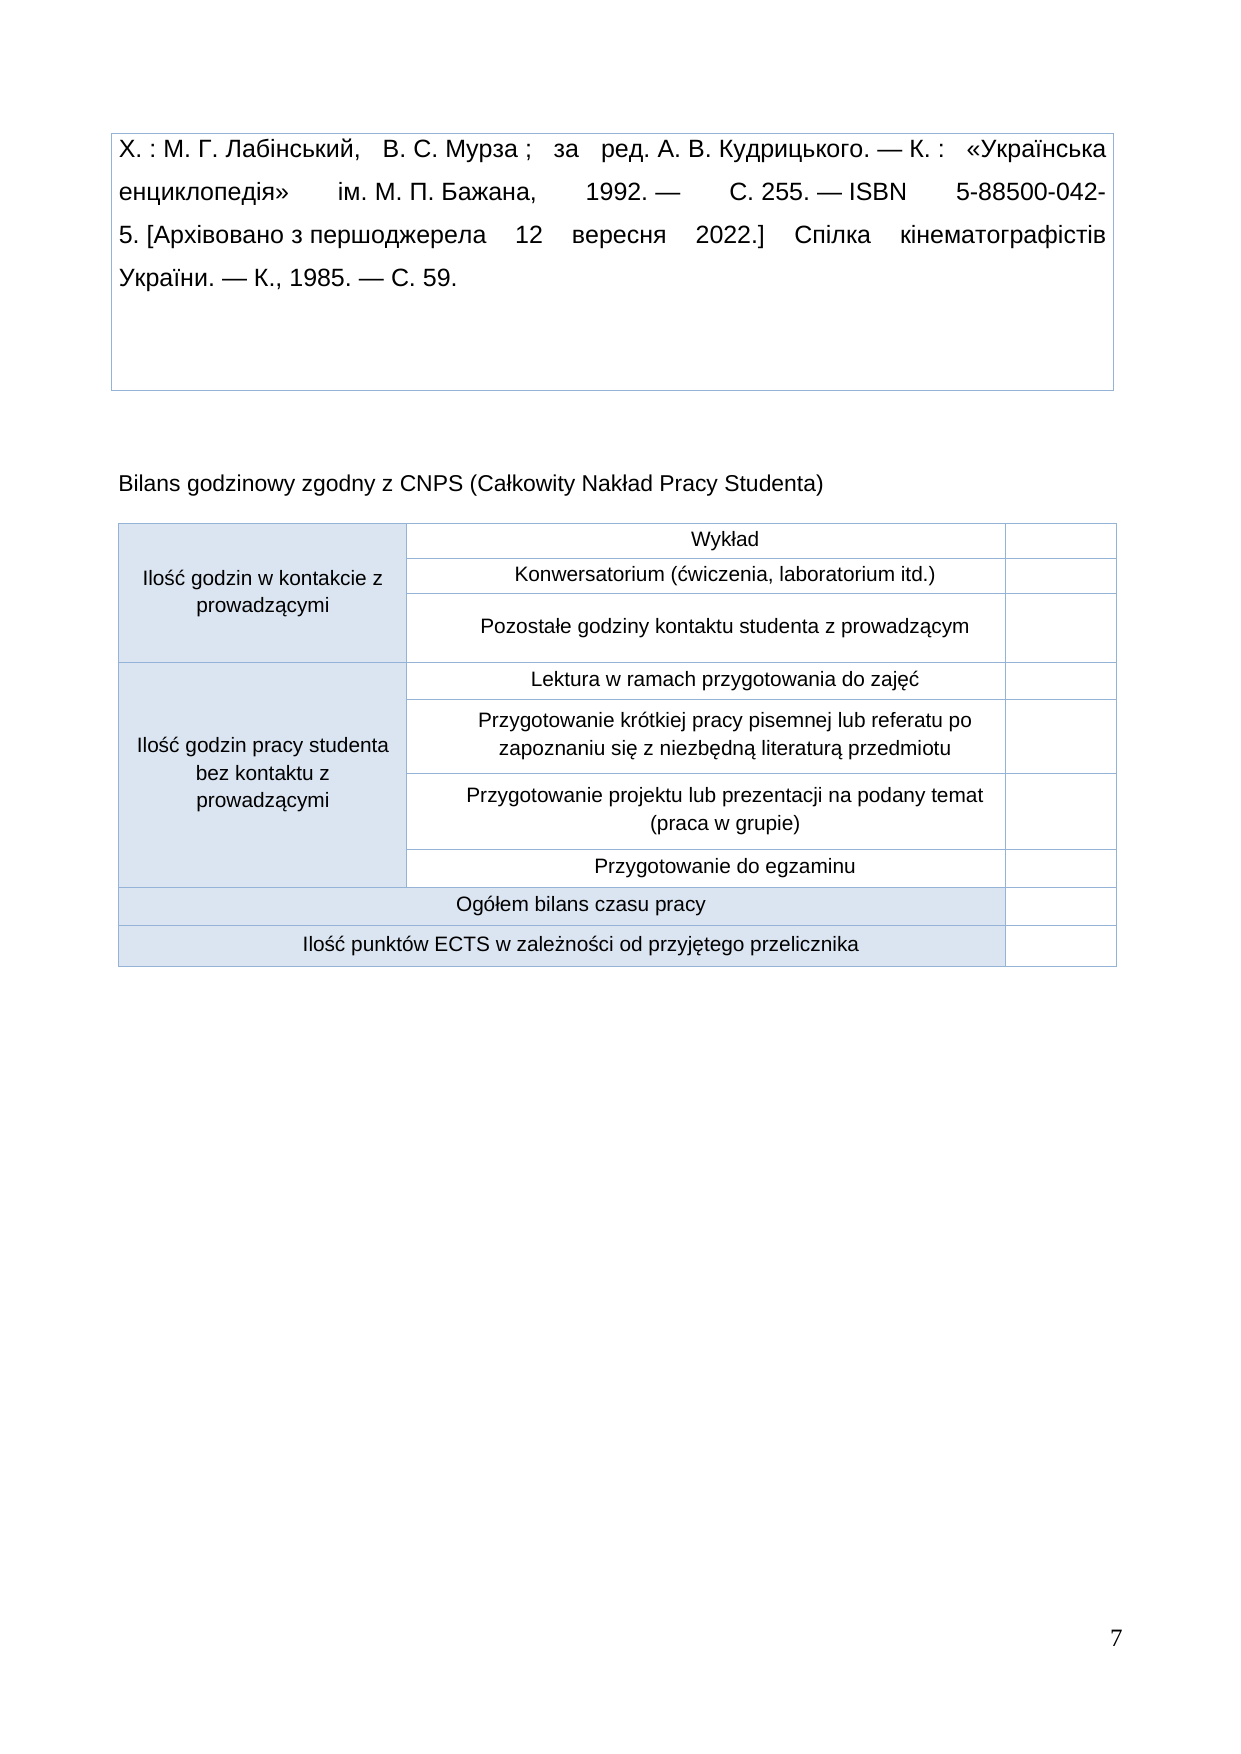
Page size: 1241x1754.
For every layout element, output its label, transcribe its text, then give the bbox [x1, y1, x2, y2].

table_cell [1006, 559, 1116, 592]
table_cell Przygotowanie do egzaminu [407, 850, 1005, 887]
table_cell Przygotowanie projektu lub prezentacji na podany temat (praca w grupie) [407, 774, 1005, 849]
table_cell Ilość punktów ECTS w zależności od przyjętego przelicznika [119, 926, 1005, 966]
table_cell [1006, 888, 1116, 925]
table_header [1006, 524, 1116, 558]
table_cell [1006, 926, 1116, 966]
table_cell Przygotowanie krótkiej pracy pisemnej lub referatu po zapoznaniu się z niezbędną literaturą przedmiotu [407, 700, 1005, 772]
table_header Wykład [407, 524, 1005, 558]
table_cell Konwersatorium (ćwiczenia, laboratorium itd.) [407, 559, 1005, 592]
table_cell Lektura w ramach przygotowania do zajęć [407, 663, 1005, 698]
table_cell [1006, 850, 1116, 887]
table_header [112, 134, 1113, 390]
table_cell [1006, 700, 1116, 772]
table_cell Ogółem bilans czasu pracy [119, 888, 1005, 925]
table_cell [1006, 663, 1116, 698]
table_cell [1006, 774, 1116, 849]
table_cell Pozostałe godziny kontaktu studenta z prowadzącym [407, 594, 1005, 662]
table_cell [1006, 594, 1116, 662]
table_header Ilość godzin w kontakcie z prowadzącymi [119, 524, 406, 662]
table_cell Ilość godzin pracy studenta bez kontaktu z prowadzącymi [119, 663, 406, 887]
text Bilans godzinowy zgodny z CNPS (Całkowity Nakład Pracy Studenta) [118, 470, 1122, 497]
